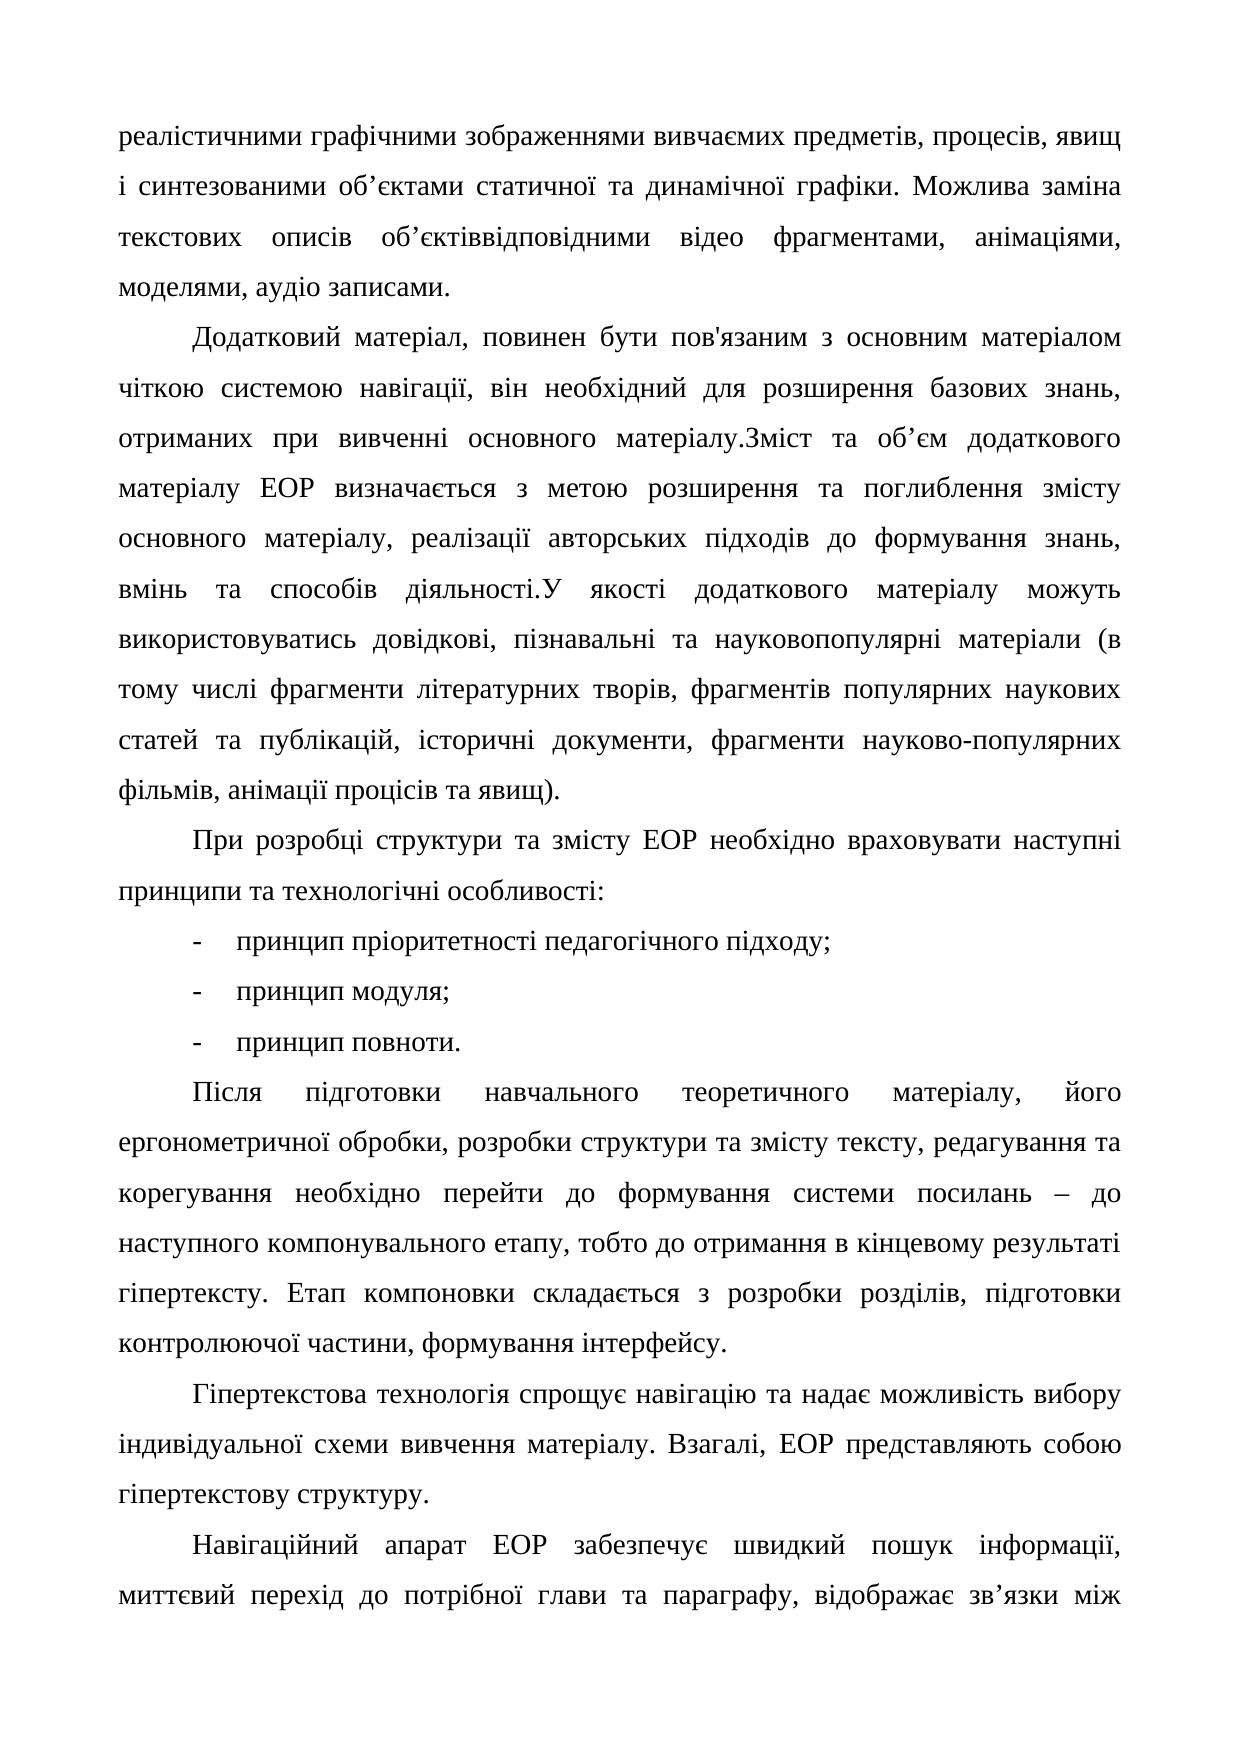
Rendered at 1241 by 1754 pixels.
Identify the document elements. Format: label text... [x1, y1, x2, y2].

list принцип повноти. [118, 1024, 1122, 1057]
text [118, 1527, 1122, 1611]
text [118, 118, 1122, 303]
list принцип модуля; [118, 973, 1122, 1007]
text При розробці структури та змісту ЕОР необхідно враховувати наступні принципи та технологічні особливості: [118, 822, 1122, 906]
text Після підготовки навчального теоретичного матеріалу, його ергонометричної обробки, розробки структури та змісту тексту, редагування та корегування необхідно перейти до формування системи посилань – до наступного компонувального етапу, тобто до отримання в кінцевому результаті гіпертексту. Етап компоновки складається з розробки розділів, підготовки контролюючої частини, формування інтерфейсу. [118, 1074, 1122, 1359]
text Додатковий матеріал, повинен бути пов'язаним з основним матеріалом чіткою системою навігації, він необхідний для розширення базових знань, отриманих при вивченні основного матеріалу.Зміст та об’єм додаткового матеріалу ЕОР визначається з метою розширення та поглиблення змісту основного матеріалу, реалізації авторських підходів до формування знань, вмінь та способів діяльності.У якості додаткового матеріалу можуть використовуватись довідкові, пізнавальні та науковопопулярні матеріали (в тому числі фрагменти літературних творів, фрагментів популярних наукових статей та публікацій, історичні документи, фрагменти науково-популярних фільмів, анімації процісів та явищ). [118, 319, 1122, 806]
list принцип пріоритетності педагогічного підходу; [118, 923, 1122, 957]
text Гіпертекстова технологія спрощує навігацію та надає можливість вибору індивідуальної схеми вивчення матеріалу. Взагалі, ЕОР представляють собою гіпертекстову структуру. [118, 1376, 1122, 1510]
